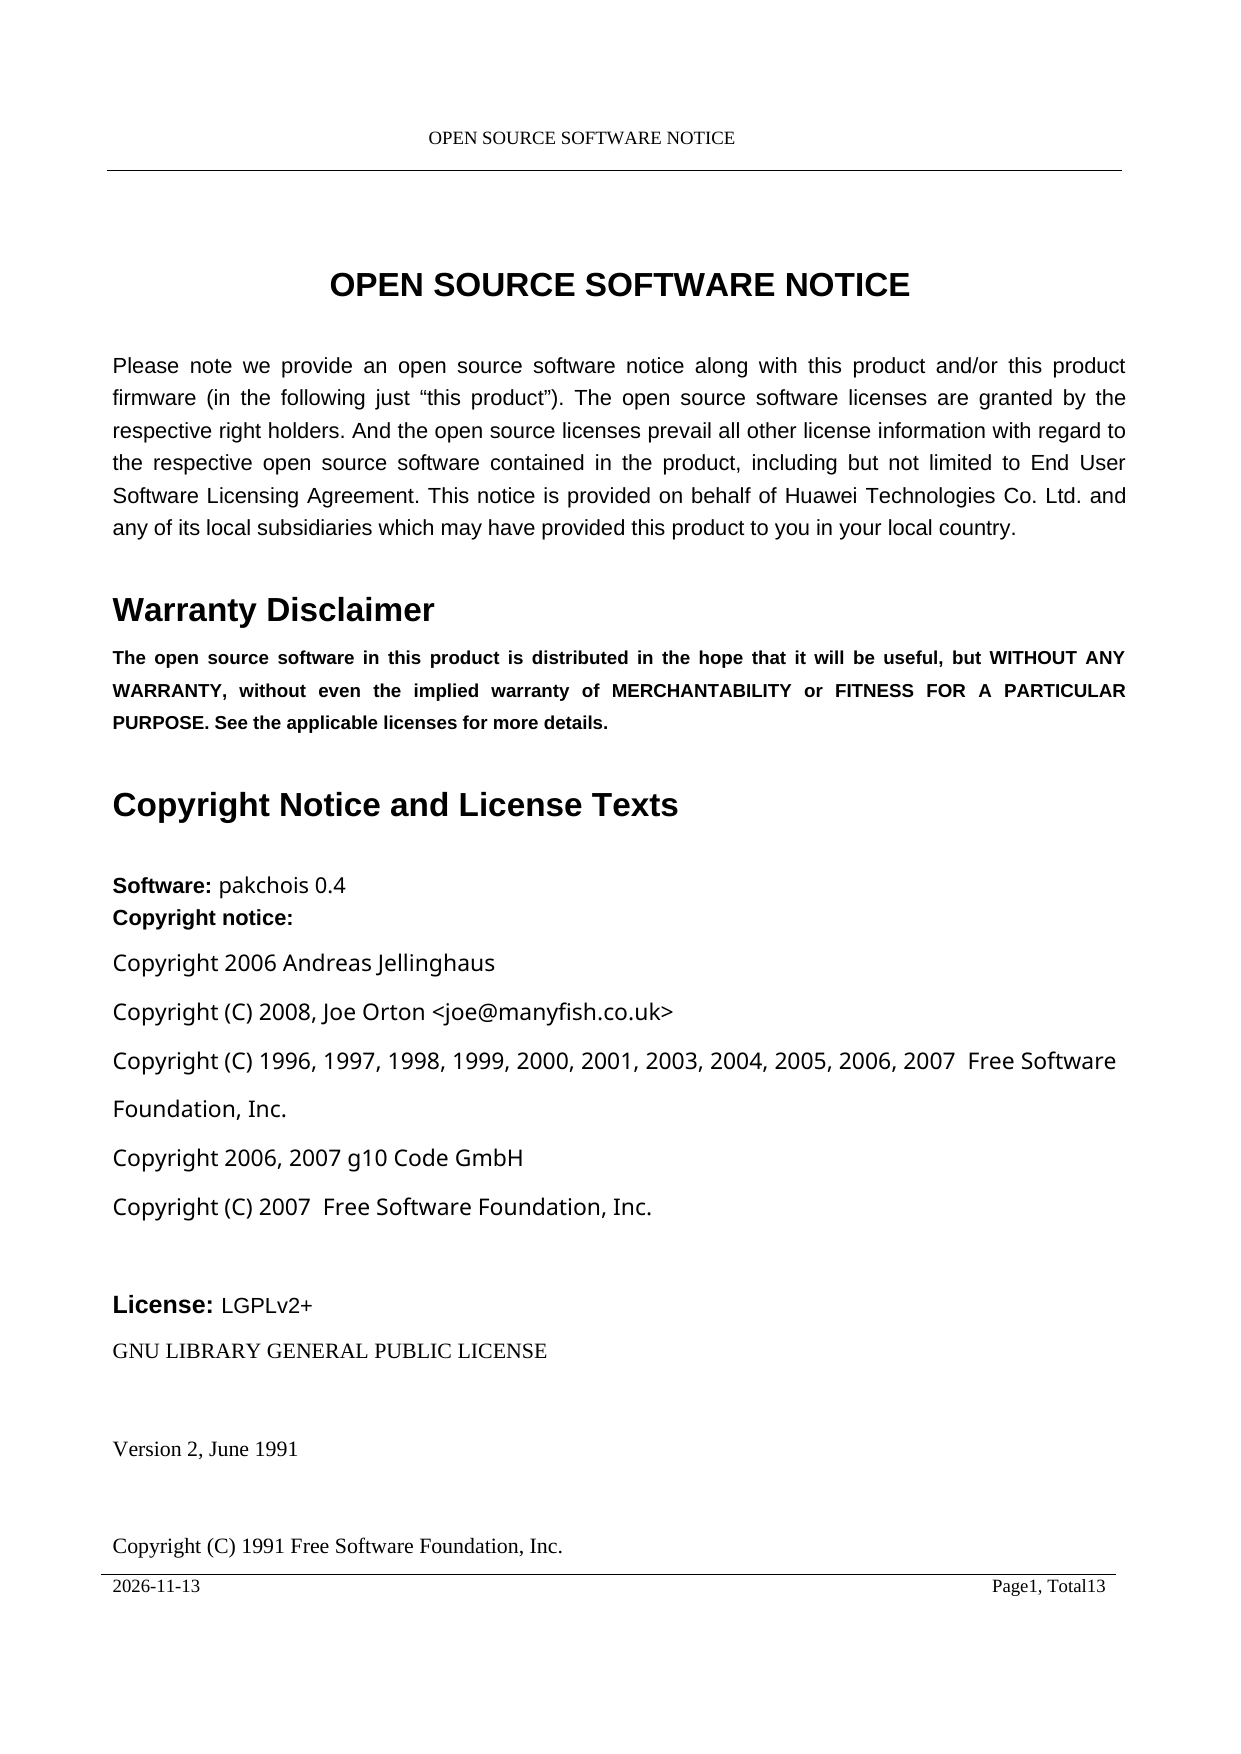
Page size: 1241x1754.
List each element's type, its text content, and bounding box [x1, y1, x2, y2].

text Software: pakchois 0.4 [112, 869, 1128, 901]
text Copyright Notice and License Texts [112, 771, 1128, 836]
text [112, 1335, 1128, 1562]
text Please note we provide an open source software notice along with this product and/or this product firmware (in the following just “this product”). The open source software licenses are granted by the respective right holders. And the open source licenses prevail all other license information with regard to the respective open source software contained in the product, including but not limited to End User Software Licensing Agreement. This notice is provided on behalf of Huawei Technologies Co. Ltd. and any of its local subsidiaries which may have provided this product to you in your local country. [112, 349, 1128, 544]
text Copyright notice: [112, 901, 1128, 934]
text Copyright 2006 Andreas Jellinghaus Copyright (C) 2008, Joe Orton <joe@manyfish.co.uk> Copyright (C) 1996, 1997, 1998, 1999, 2000, 2001, 2003, 2004, 2005, 2006, 2007 Free Software Foundation, Inc. Copyright 2006, 2007 g10 Code GmbH Copyright (C) 2007 Free Software Foundation, Inc. [112, 947, 1128, 1272]
text OPEN SOURCE SOFTWARE NOTICE [112, 251, 1128, 316]
text Warranty Disclaimer [112, 576, 1128, 641]
text The open source software in this product is distributed in the hope that it will be useful, but WITHOUT ANY WARRANTY, without even the implied warranty of MERCHANTABILITY or FITNESS FOR A PARTICULAR PURPOSE. See the applicable licenses for more details. [112, 641, 1128, 739]
text License: LGPLv2+ [112, 1288, 1128, 1320]
